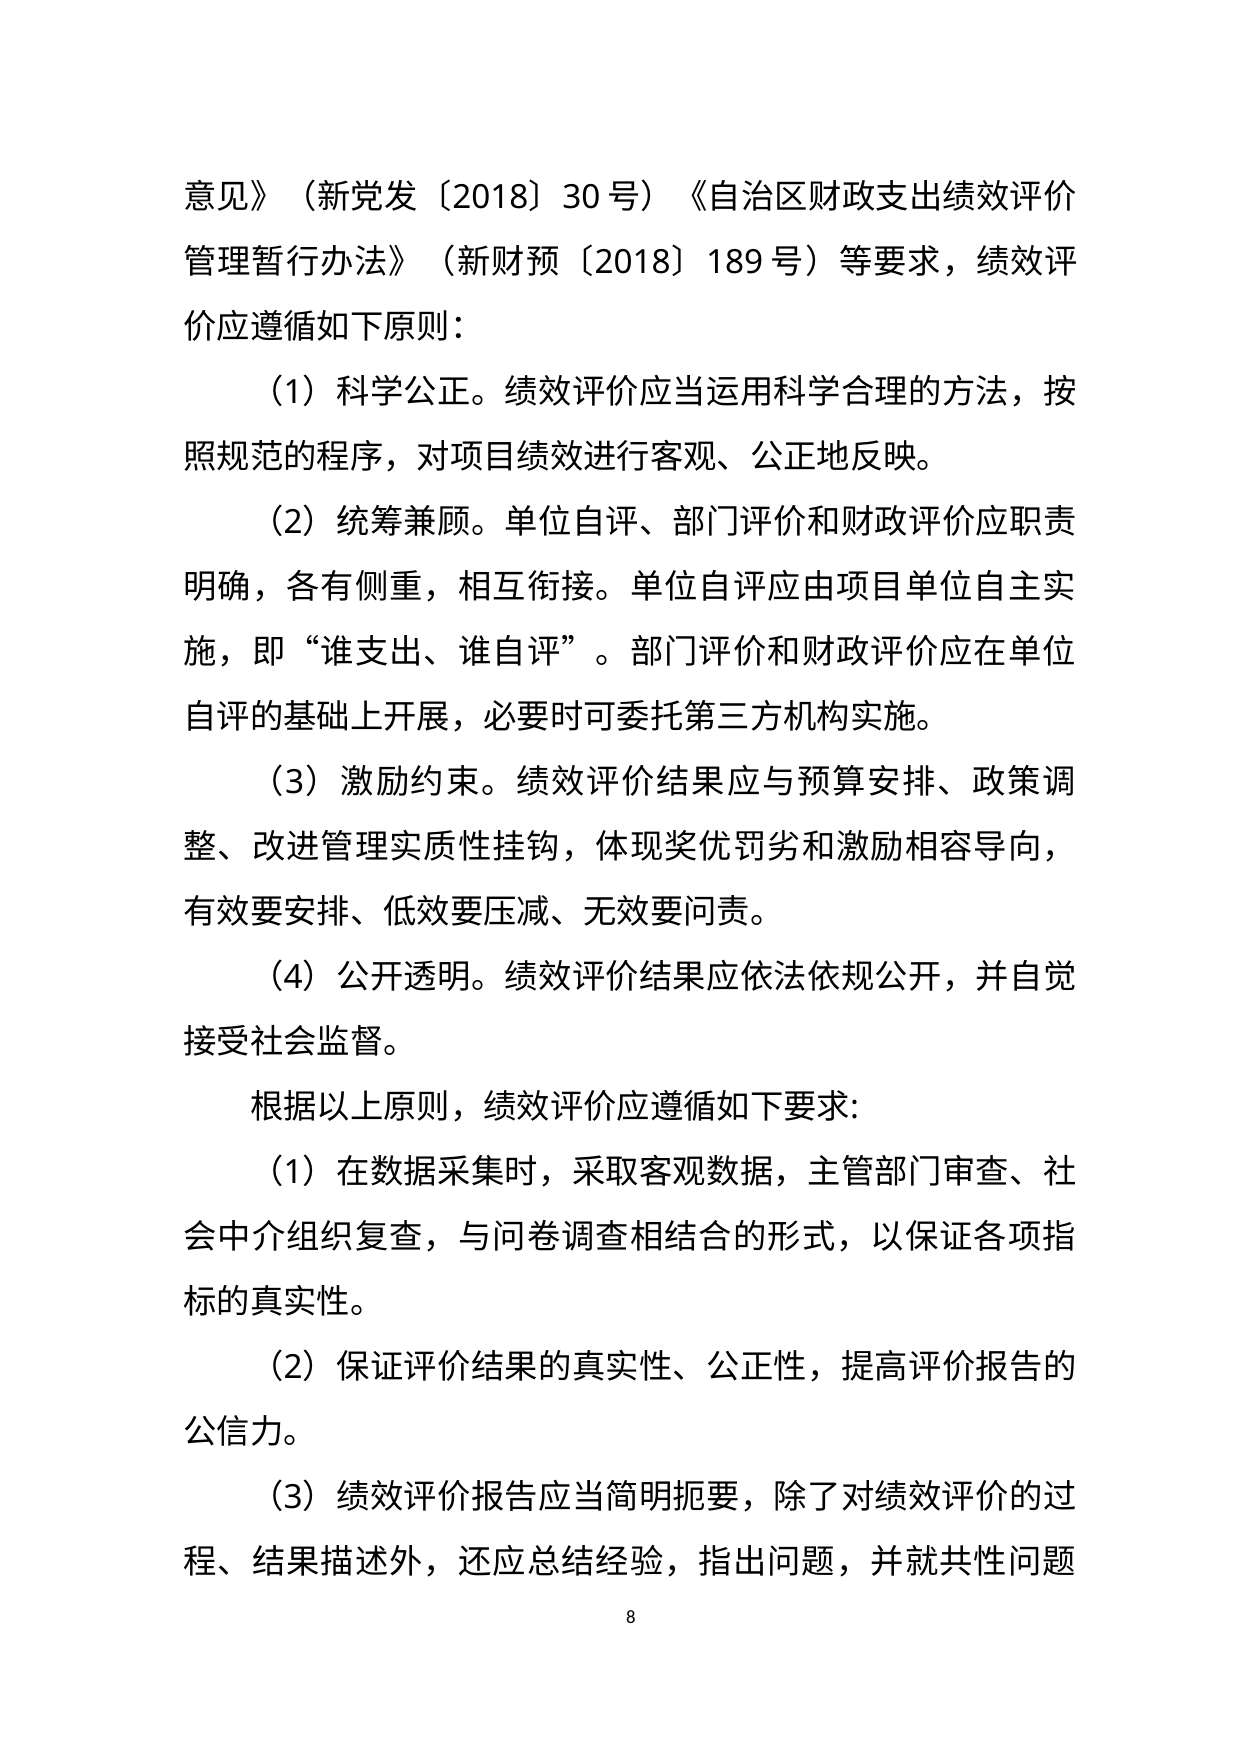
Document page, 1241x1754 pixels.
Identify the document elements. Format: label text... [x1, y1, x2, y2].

text （2）统筹兼顾。单位自评、部门评价和财政评价应职责明确，各有侧重，相互衔接。单位自评应由项目单位自主实施，即“谁支出、谁自评”。部门评价和财政评价应在单位自评的基础上开展，必要时可委托第三方机构实施。 [183, 487, 1078, 747]
text 根据以上原则，绩效评价应遵循如下要求: [183, 1072, 1078, 1137]
text （1）在数据采集时，采取客观数据，主管部门审查、社会中介组织复查，与问卷调查相结合的形式，以保证各项指标的真实性。 [183, 1137, 1078, 1332]
text （2）保证评价结果的真实性、公正性，提高评价报告的公信力。 [183, 1332, 1078, 1462]
text （3）激励约束。绩效评价结果应与预算安排、政策调整、改进管理实质性挂钩，体现奖优罚劣和激励相容导向，有效要安排、低效要压减、无效要问责。 [183, 747, 1078, 942]
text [183, 162, 1078, 357]
text （1）科学公正。绩效评价应当运用科学合理的方法，按照规范的程序，对项目绩效进行客观、公正地反映。 [183, 357, 1078, 487]
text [183, 1462, 1078, 1592]
text （4）公开透明。绩效评价结果应依法依规公开，并自觉接受社会监督。 [183, 942, 1078, 1072]
